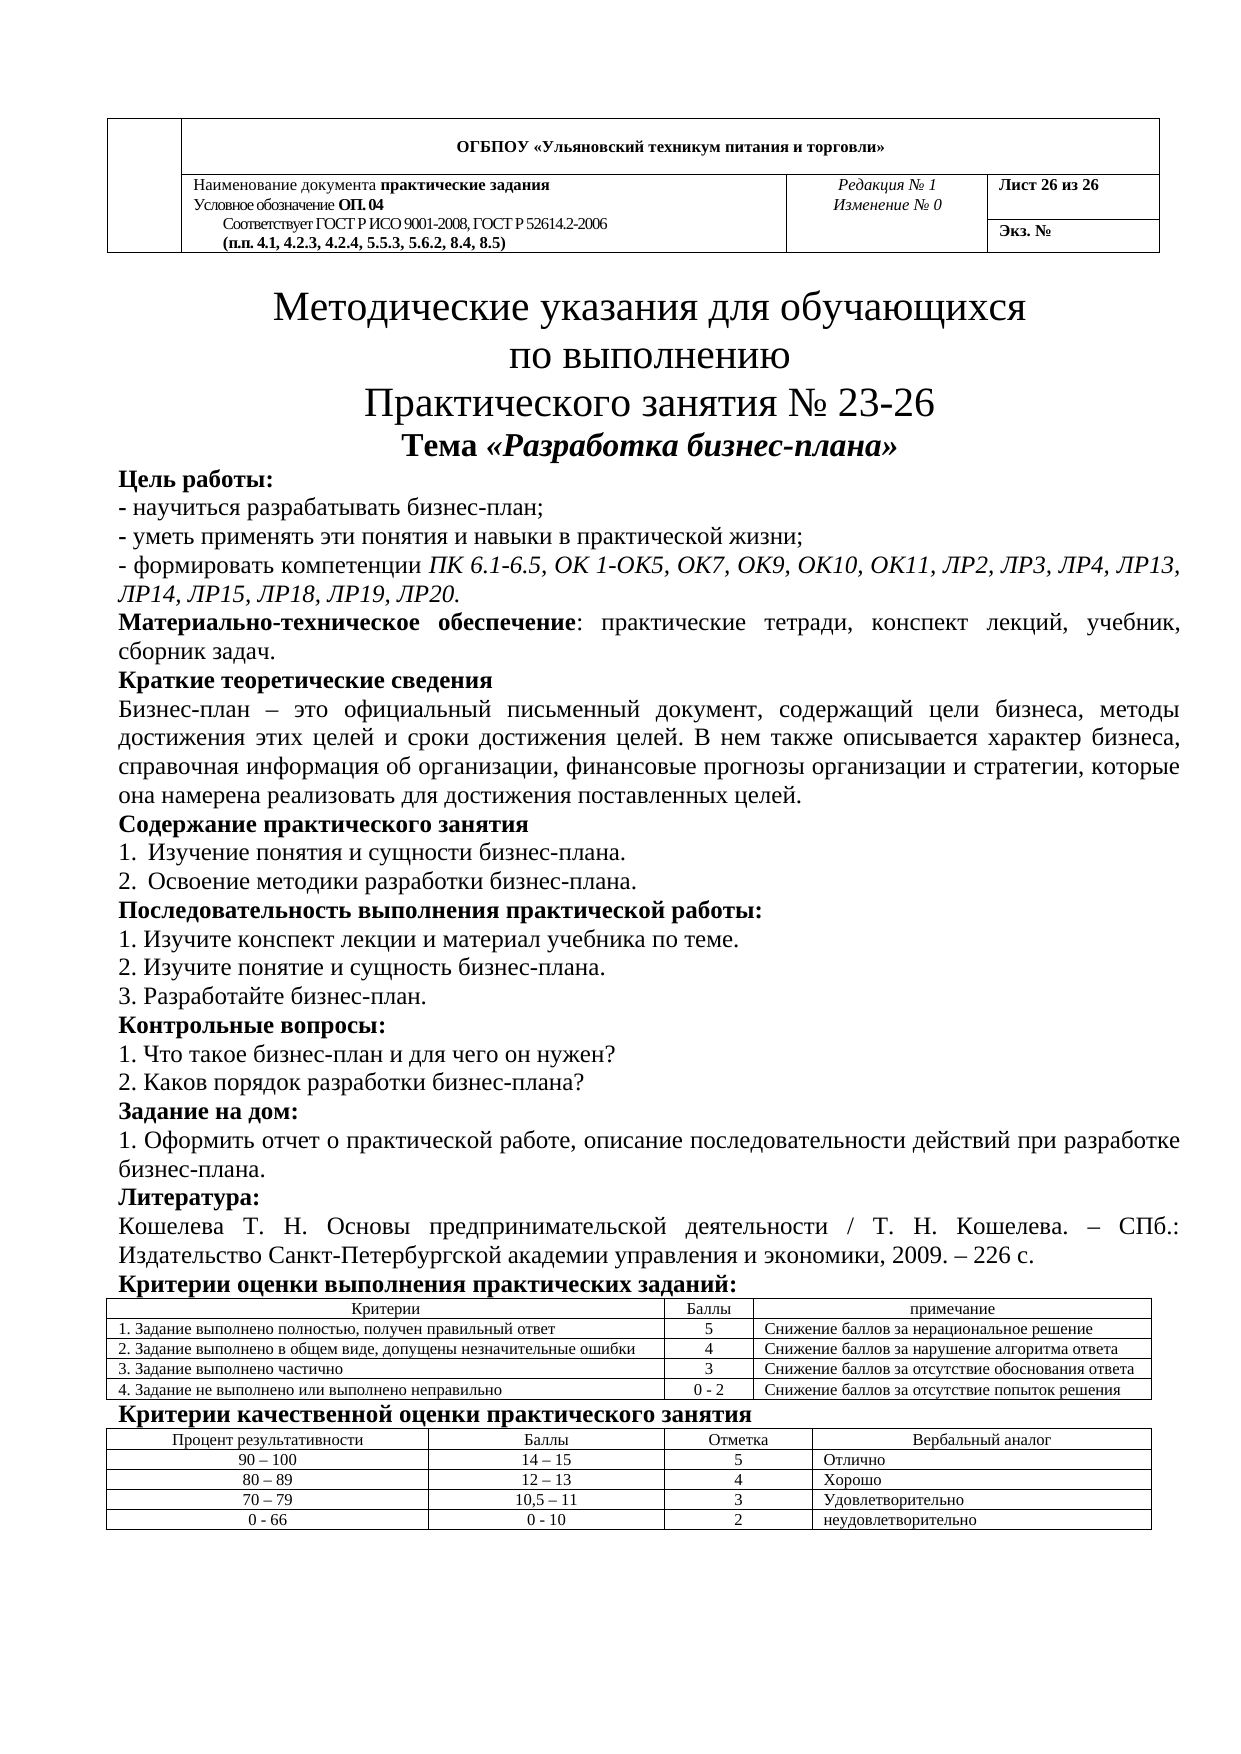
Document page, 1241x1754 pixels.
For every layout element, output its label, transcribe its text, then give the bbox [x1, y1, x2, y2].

text Критерии оценки выполнения практических заданий: [118, 1269, 1181, 1297]
text 1. Оформить отчет о практической работе, описание последовательности действий при разработке бизнес-плана. [118, 1125, 1181, 1182]
text Материально-техническое обеспечение: практические тетради, конспект лекций, учебник, сборник задач. [118, 607, 1181, 665]
text 1. Изучите конспект лекции и материал учебника по теме. [118, 924, 1181, 952]
text Критерии качественной оценки практического занятия [118, 1399, 1181, 1428]
table_cell 70 – 79 [107, 1490, 428, 1509]
table_cell 80 – 89 [107, 1470, 428, 1489]
table_cell 3 [665, 1490, 812, 1509]
table_header [108, 119, 181, 252]
table_cell 90 – 100 [107, 1450, 428, 1469]
table_cell 10,5 – 11 [429, 1490, 664, 1509]
text 2. Изучите понятие и сущность бизнес-плана. [118, 952, 1181, 981]
table_header ОГБПОУ «Ульяновский техникум питания и торговли» [182, 119, 1159, 174]
table_cell 0 - 2 [665, 1379, 753, 1398]
table_cell 0 - 66 [107, 1510, 428, 1529]
text Методические указания для обучающихся [118, 282, 1181, 329]
text 1. Что такое бизнес-план и для чего он нужен? [118, 1039, 1181, 1067]
table_cell 5 [665, 1319, 753, 1338]
table_header Отметка [665, 1429, 812, 1448]
text 3. Разработайте бизнес-план. [118, 981, 1181, 1010]
table_cell Редакция № 1 Изменение № 0 [787, 175, 987, 252]
text - формировать компетенции ПК 6.1-6.5, ОК 1-ОК5, ОК7, ОК9, ОК10, ОК11, ЛР2, ЛР3, ЛР4, ЛР13, ЛР14, ЛР15, ЛР18, ЛР19, ЛР20. [118, 550, 1181, 607]
subtitle Практического занятия № 23-26 [118, 377, 1181, 425]
table_cell Снижение баллов за отсутствие обоснования ответа [754, 1359, 1151, 1378]
table_cell Хорошо [813, 1470, 1151, 1489]
list Освоение методики разработки бизнес-плана. [118, 866, 1181, 895]
table_cell Удовлетворительно [813, 1490, 1151, 1509]
table_cell Отлично [813, 1450, 1151, 1469]
table_cell 2. Задание выполнено в общем виде, допущены незначительные ошибки [107, 1339, 664, 1358]
table_cell 12 – 13 [429, 1470, 664, 1489]
table_cell 0 - 10 [429, 1510, 664, 1529]
text - научиться разрабатывать бизнес-план; [118, 492, 1181, 521]
table_header Баллы [665, 1299, 753, 1318]
table_header Критерии [107, 1299, 664, 1318]
text по выполнению [118, 329, 1181, 377]
text Задание на дом: [118, 1096, 1181, 1125]
text Бизнес-план – это официальный письменный документ, содержащий цели бизнеса, методы достижения этих целей и сроки достижения целей. В нем также описывается характер бизнеса, справочная информация об организации, финансовые прогнозы организации и стратегии, которые она намерена реализовать для достижения поставленных целей. [118, 694, 1181, 809]
table_cell 4 [665, 1470, 812, 1489]
text Литература: [118, 1182, 1181, 1211]
table_cell 3 [665, 1359, 753, 1378]
text 2. Каков порядок разработки бизнес-плана? [118, 1067, 1181, 1096]
table_cell Лист 15 из 36 [988, 175, 1159, 219]
text Цель работы: [118, 464, 1181, 492]
text Контрольные вопросы: [118, 1010, 1181, 1039]
table_cell Снижение баллов за нарушение алгоритма ответа [754, 1339, 1151, 1358]
text Кошелева Т. Н. Основы предпринимательской деятельности / Т. Н. Кошелева. – СПб.: Издательство Санкт-Петербургской академии управления и экономики, 2009. – 226 с. [118, 1211, 1181, 1269]
table_cell 5 [665, 1450, 812, 1469]
table_cell 4. Задание не выполнено или выполнено неправильно [107, 1379, 664, 1398]
table_cell 1. Задание выполнено полностью, получен правильный ответ [107, 1319, 664, 1338]
text Содержание практического занятия [118, 809, 1181, 837]
table_cell Наименование документа практические задания Условное обозначение ОП. 04 Соответствует ГОСТ Р ИСО 9001-2008, ГОСТ Р 52614.2-2006 (п.п. 4.1, 4.2.3, 4.2.4, 5.5.3, 5.6.2, 8.4, 8.5) [182, 175, 786, 252]
table_header Вербальный аналог [813, 1429, 1151, 1448]
table_cell Снижение баллов за нерациональное решение [754, 1319, 1151, 1338]
text Последовательность выполнения практической работы: [118, 895, 1181, 924]
table_header примечание [754, 1299, 1151, 1318]
table_header Процент результативности [107, 1429, 428, 1448]
text Тема «Разработка бизнес-плана» [118, 425, 1181, 464]
table_cell 2 [665, 1510, 812, 1529]
table_cell 14 – 15 [429, 1450, 664, 1469]
table_cell 4 [665, 1339, 753, 1358]
text - уметь применять эти понятия и навыки в практической жизни; [118, 521, 1181, 550]
table_cell 3. Задание выполнено частично [107, 1359, 664, 1378]
table_header Баллы [429, 1429, 664, 1448]
text Краткие теоретические сведения [118, 665, 1181, 694]
table_cell Снижение баллов за отсутствие попыток решения [754, 1379, 1151, 1398]
table_cell неудовлетворительно [813, 1510, 1151, 1529]
list Изучение понятия и сущности бизнес-плана. [118, 837, 1181, 866]
table_cell Экз. № [988, 220, 1159, 252]
